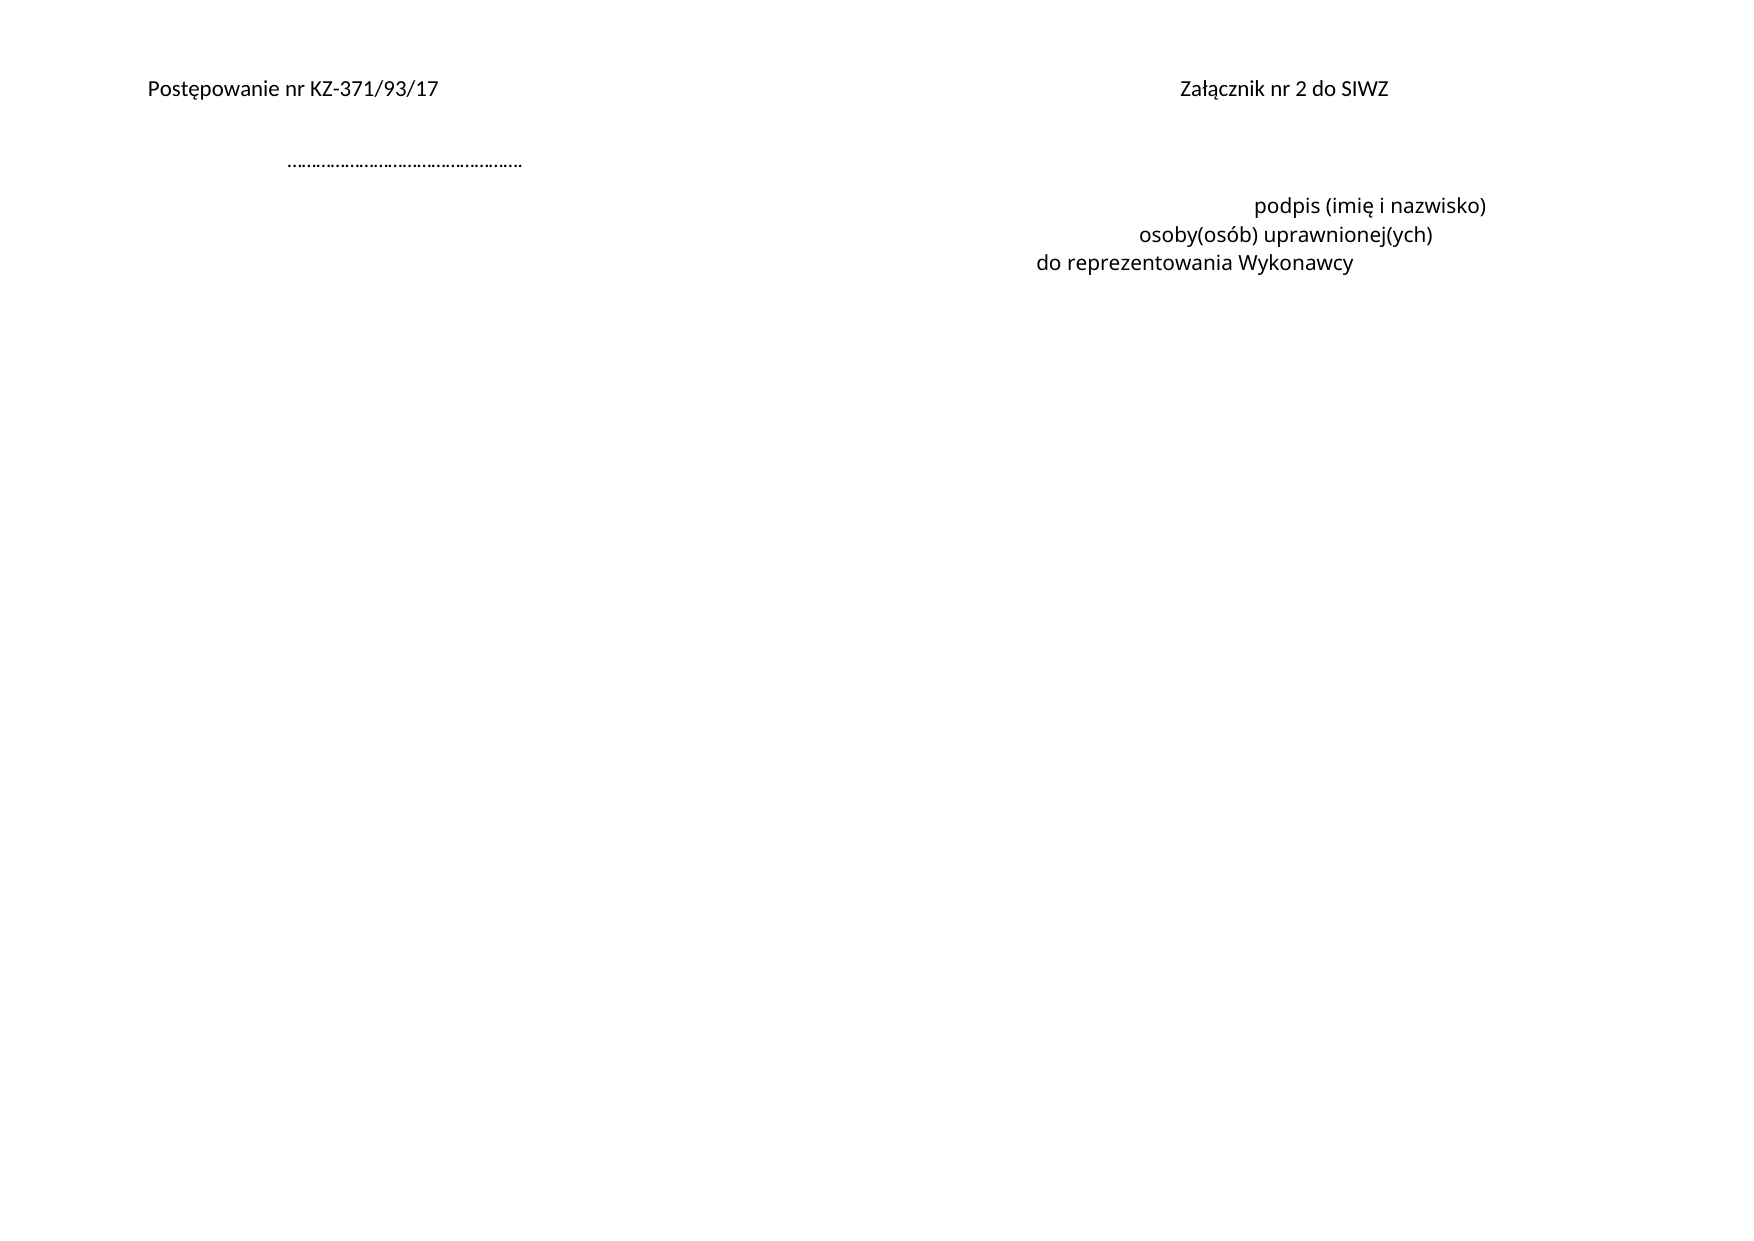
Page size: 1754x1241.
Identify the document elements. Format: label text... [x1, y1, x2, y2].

text …………………………………………. [148, 148, 1606, 173]
text do reprezentowania Wykonawcy [148, 248, 1606, 277]
text osoby(osób) uprawnionej(ych) [148, 220, 1606, 248]
text podpis (imię i nazwisko) [148, 192, 1606, 220]
